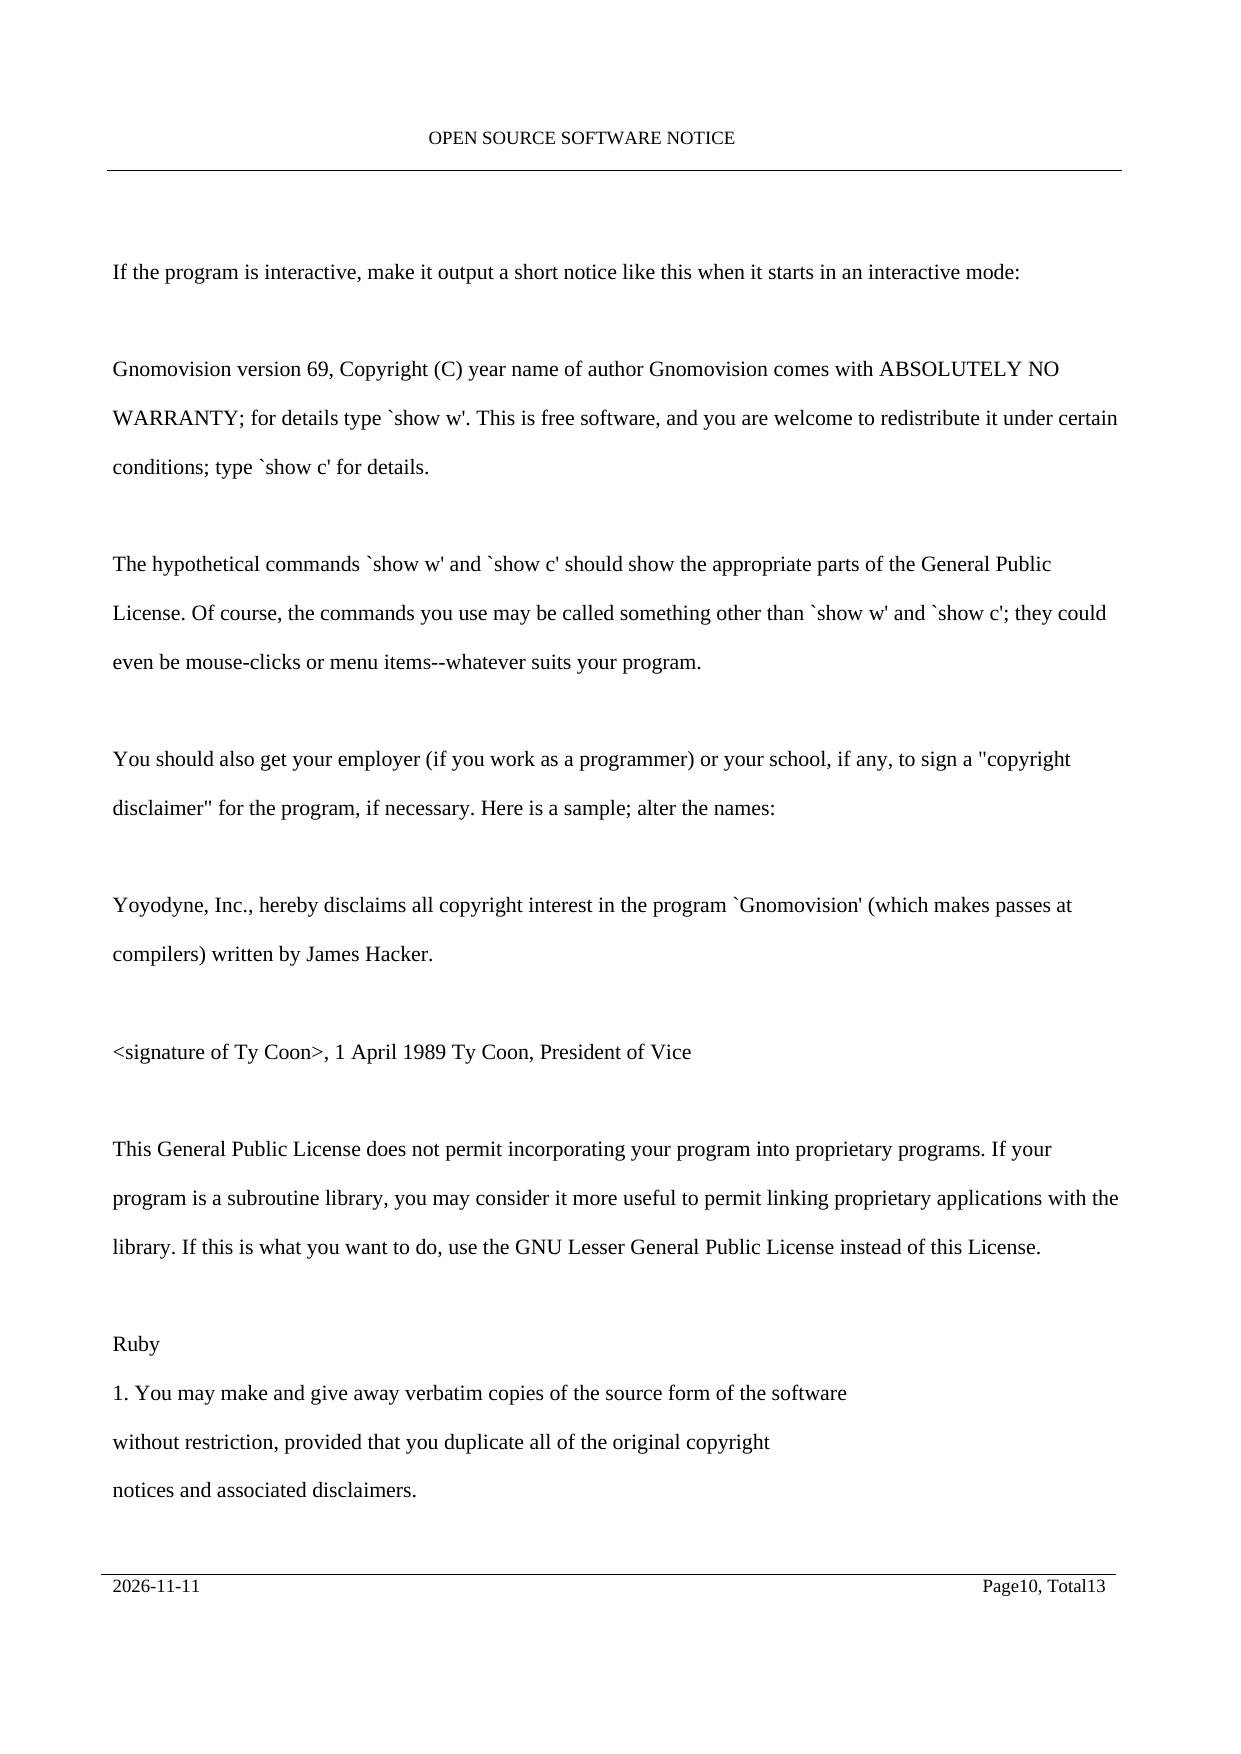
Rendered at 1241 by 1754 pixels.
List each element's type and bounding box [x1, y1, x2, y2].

text [112, 206, 1128, 1506]
